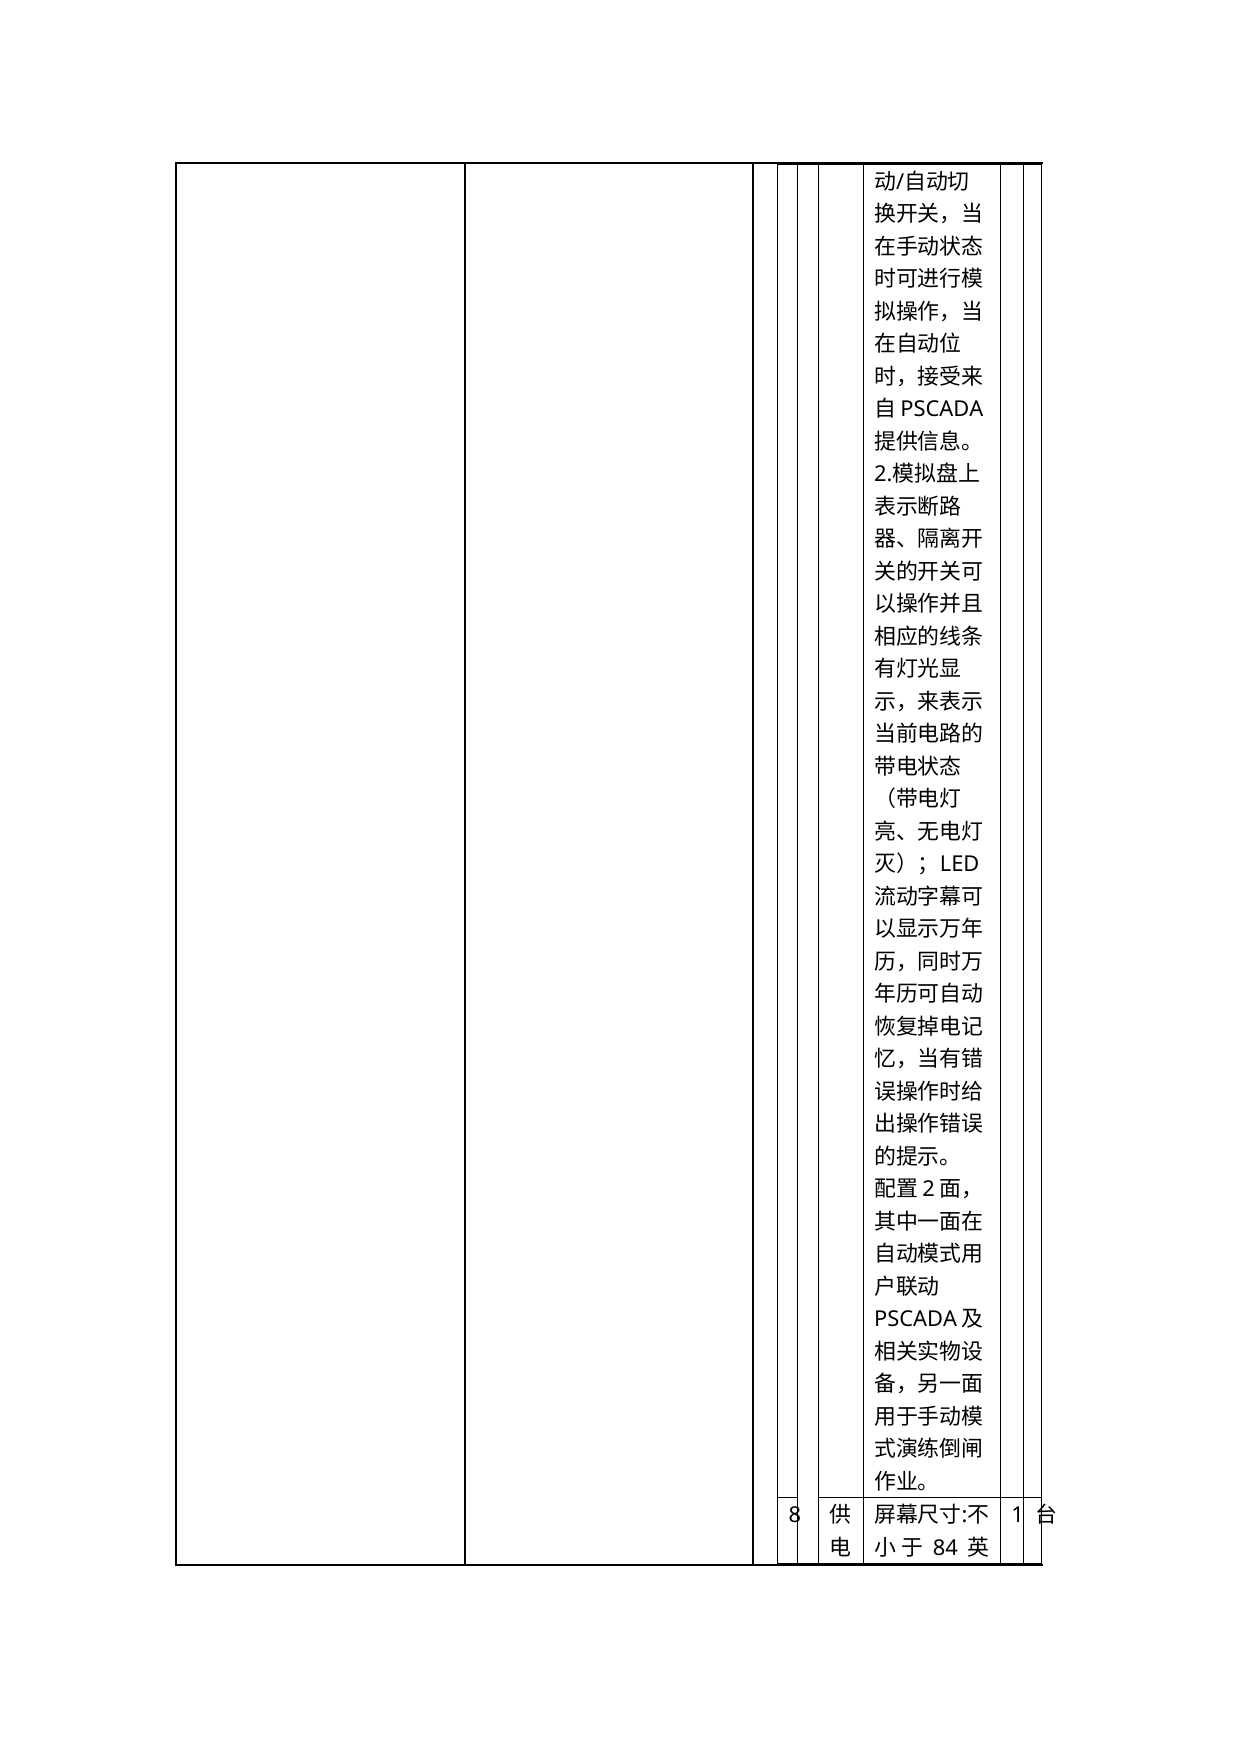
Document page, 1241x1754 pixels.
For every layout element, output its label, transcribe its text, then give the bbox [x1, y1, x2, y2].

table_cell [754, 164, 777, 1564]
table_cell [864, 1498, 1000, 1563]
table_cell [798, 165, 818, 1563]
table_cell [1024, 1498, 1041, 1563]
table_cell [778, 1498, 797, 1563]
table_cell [864, 165, 1000, 1497]
table_cell [466, 164, 752, 1564]
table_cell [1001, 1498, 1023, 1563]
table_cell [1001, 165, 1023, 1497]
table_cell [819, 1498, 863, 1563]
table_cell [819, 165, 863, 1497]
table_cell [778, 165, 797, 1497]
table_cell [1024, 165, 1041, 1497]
table_cell 1 [177, 164, 464, 1564]
